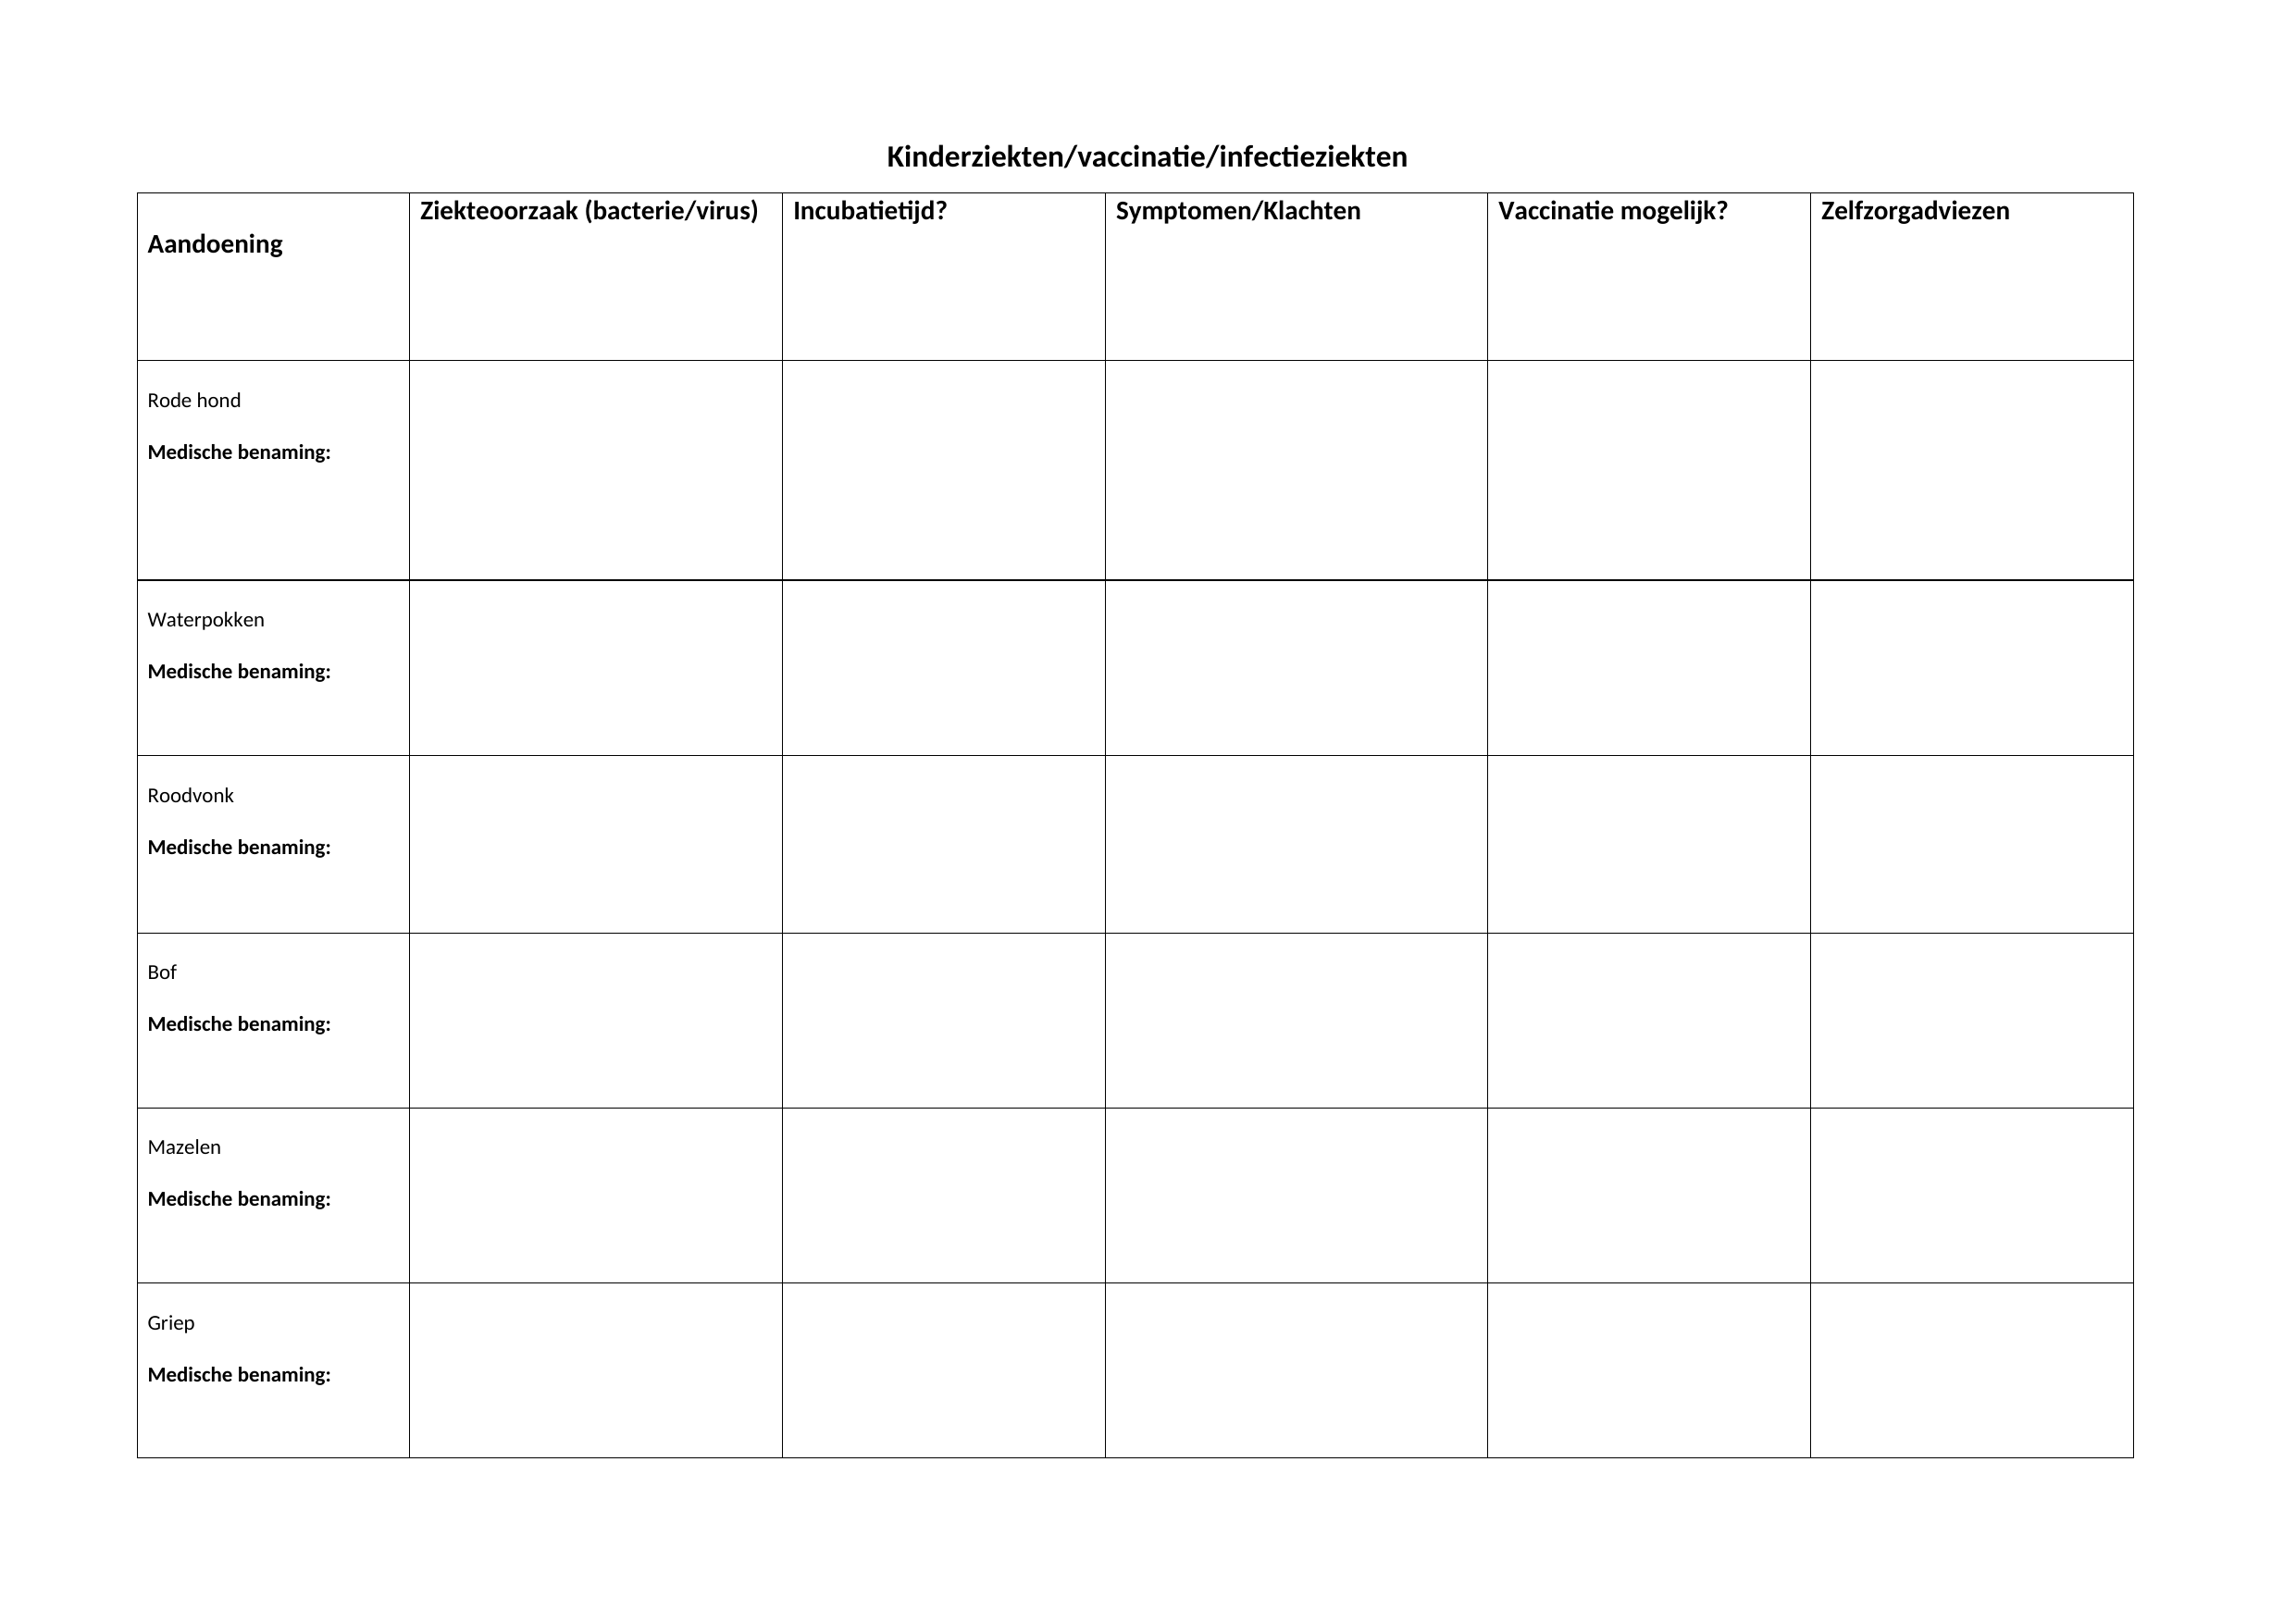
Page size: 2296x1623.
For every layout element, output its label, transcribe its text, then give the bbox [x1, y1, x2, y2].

text Kinderziekten/vaccinatie/infectieziekten [137, 137, 2159, 174]
table_cell [410, 1283, 782, 1457]
table_cell [783, 1283, 1105, 1457]
table_cell [410, 361, 782, 579]
table_cell [783, 361, 1105, 579]
table_header Vaccinatie mogelijk? [1488, 193, 1810, 360]
table_cell [410, 934, 782, 1108]
table_cell [1106, 934, 1487, 1108]
table_cell [1488, 756, 1810, 932]
table_header Ziekteoorzaak (bacterie/virus) [410, 193, 782, 360]
table_cell [1811, 361, 2133, 579]
table_cell [783, 1109, 1105, 1282]
table_cell [783, 934, 1105, 1108]
table_cell [410, 756, 782, 932]
table_cell [1106, 756, 1487, 932]
table_header Aandoening [138, 193, 409, 360]
table_cell Rode hond Medische benaming: [138, 361, 409, 579]
table_cell Bof Medische benaming: [138, 934, 409, 1108]
table_cell [1106, 361, 1487, 579]
table_cell [1488, 1283, 1810, 1457]
table_cell [410, 581, 782, 755]
table_header Symptomen/Klachten [1106, 193, 1487, 360]
table_cell [1811, 934, 2133, 1108]
table_cell [1106, 1109, 1487, 1282]
table_cell [783, 581, 1105, 755]
table_cell [1811, 1109, 2133, 1282]
table_cell [1488, 361, 1810, 579]
table_cell Griep Medische benaming: [138, 1283, 409, 1457]
table_cell [1106, 1283, 1487, 1457]
table_header Zelfzorgadviezen [1811, 193, 2133, 360]
table_cell [1811, 756, 2133, 932]
table_cell [410, 1109, 782, 1282]
table_cell [1811, 581, 2133, 755]
table_cell Mazelen Medische benaming: [138, 1109, 409, 1282]
table_cell [1106, 581, 1487, 755]
table_cell [783, 756, 1105, 932]
table_cell Roodvonk Medische benaming: [138, 756, 409, 932]
table_cell Waterpokken Medische benaming: [138, 581, 409, 755]
table_cell [1488, 1109, 1810, 1282]
table_header Incubatietijd? [783, 193, 1105, 360]
table_cell [1488, 934, 1810, 1108]
table_cell [1811, 1283, 2133, 1457]
table_cell [1488, 581, 1810, 755]
